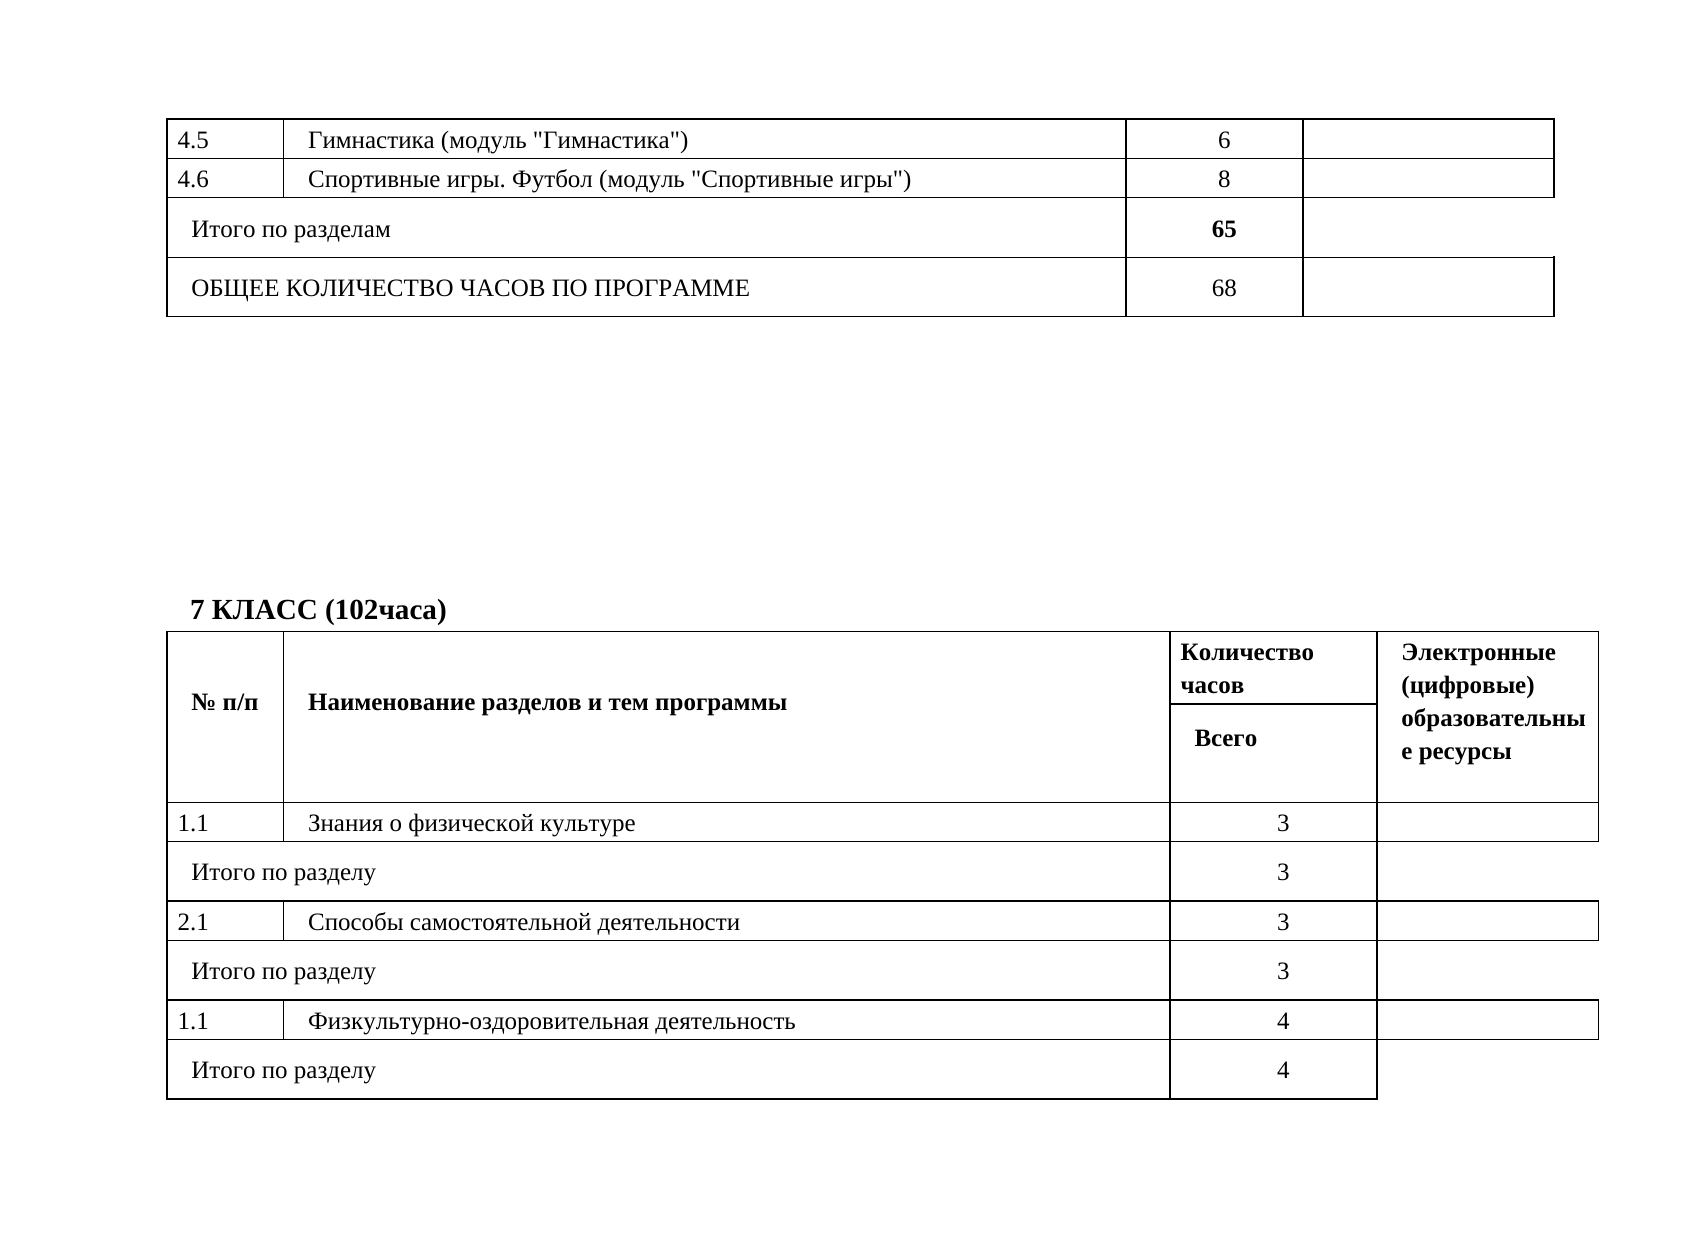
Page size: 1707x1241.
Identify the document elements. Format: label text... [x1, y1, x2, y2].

table_cell 68 [1127, 258, 1302, 316]
table_cell Физкультурно-оздоровительная деятельность [284, 1001, 1169, 1038]
table_header Количество часов [1171, 632, 1376, 703]
table_cell 4.6 [168, 159, 283, 197]
table_cell Спортивные игры. Футбол (модуль "Спортивные игры") [284, 159, 1125, 197]
table_cell 3 [1171, 803, 1376, 841]
table_cell 1.1 [168, 1001, 283, 1038]
table_cell Итого по разделу [168, 941, 1169, 999]
table_cell Итого по разделу [168, 1040, 1169, 1098]
table_cell [1304, 159, 1553, 197]
table_cell 3 [1171, 902, 1376, 939]
table_cell Итого по разделам [168, 198, 1125, 256]
table_cell [1378, 803, 1598, 841]
table_header № п/п [168, 632, 283, 801]
table_cell 8 [1127, 159, 1302, 197]
table_cell 3 [1171, 842, 1376, 900]
table_cell [1304, 258, 1553, 316]
table_cell ОБЩЕЕ КОЛИЧЕСТВО ЧАСОВ ПО ПРОГРАММЕ [168, 258, 1125, 316]
table_cell 4 [1171, 1040, 1376, 1098]
table_cell 4.5 [168, 120, 283, 157]
table_cell 3 [1171, 941, 1376, 999]
table_cell Гимнастика (модуль "Гимнастика") [284, 120, 1125, 157]
table_cell Знания о физической культуре [284, 803, 1169, 841]
table_header Электронные (цифровые) образовательные ресурсы [1378, 632, 1598, 801]
table_cell Итого по разделу [168, 842, 1169, 900]
table_cell [1378, 1001, 1598, 1038]
table_cell [1378, 902, 1598, 939]
table_cell 6 [1127, 120, 1302, 157]
table_cell Всего [1171, 705, 1376, 801]
table_cell Способы самостоятельной деятельности [284, 902, 1169, 939]
table_cell 2.1 [168, 902, 283, 939]
table_cell 4 [1171, 1001, 1376, 1038]
table_cell 65 [1127, 198, 1302, 256]
table_cell 1.1 [168, 803, 283, 841]
text 7 КЛАСС (102часа) [190, 592, 1618, 626]
table_cell [1304, 120, 1553, 157]
table_header Наименование разделов и тем программы [284, 632, 1169, 801]
